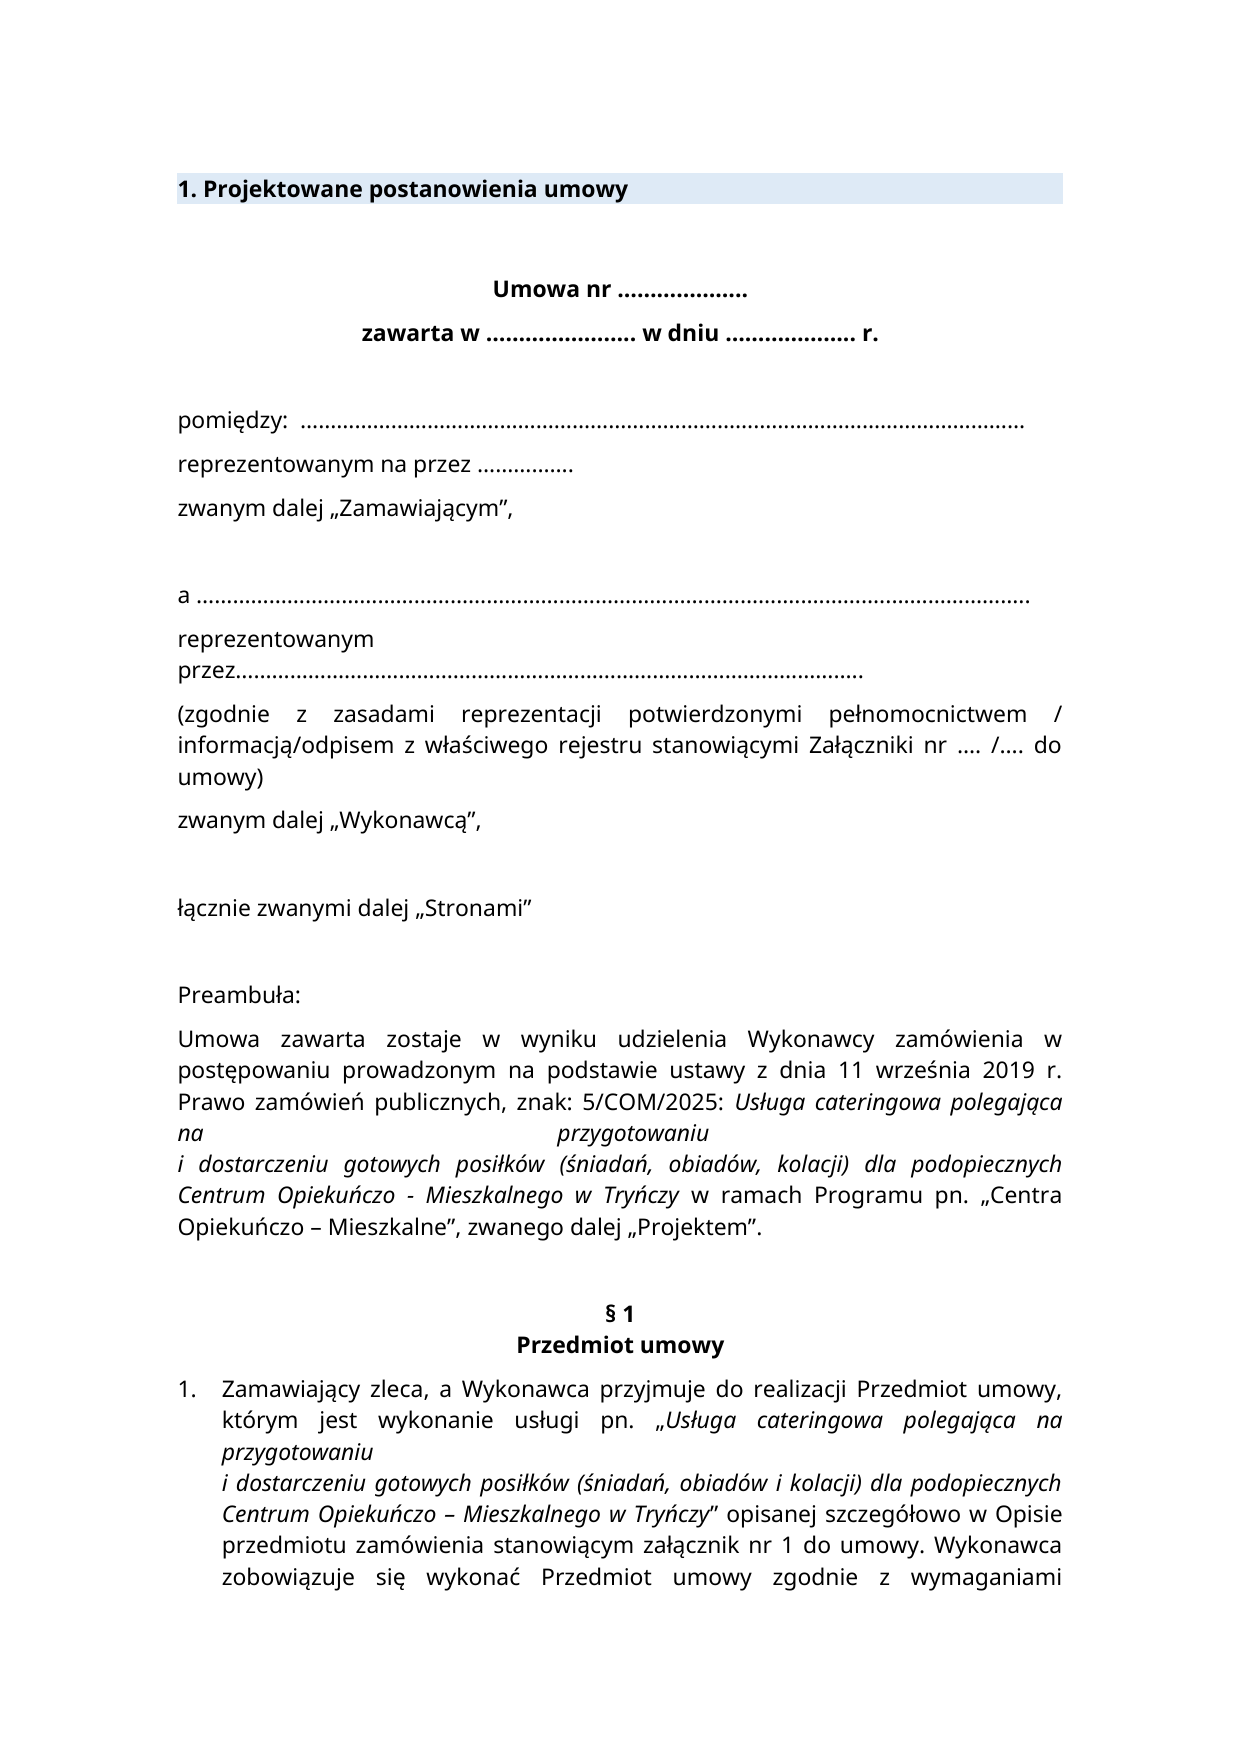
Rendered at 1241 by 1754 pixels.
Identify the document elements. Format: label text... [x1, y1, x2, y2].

text zwanym dalej „Wykonawcą”, [177, 804, 1063, 836]
text Preambuła: [177, 979, 1063, 1011]
text (zgodnie z zasadami reprezentacji potwierdzonymi pełnomocnictwem / informacją/odpisem z właściwego rejestru stanowiącymi Załączniki nr …. /…. do umowy) [177, 698, 1063, 792]
text łącznie zwanymi dalej „Stronami” [177, 892, 1063, 923]
text zawarta w ………………….. w dniu ……………….. r. [177, 317, 1063, 348]
text Umowa zawarta zostaje w wyniku udzielenia Wykonawcy zamówienia w postępowaniu prowadzonym na podstawie ustawy z dnia 11 września 2019 r. Prawo zamówień publicznych, znak: 5/COM/2025: Usługa cateringowa polegająca na przygotowaniu i dostarczeniu gotowych posiłków (śniadań, obiadów, kolacji) dla podopiecznych Centrum Opiekuńczo - Mieszkalnego w Tryńczy w ramach Programu pn. „Centra Opiekuńczo – Mieszkalne”, zwanego dalej „Projektem”. [177, 1023, 1063, 1242]
text Przedmiot umowy [177, 1329, 1063, 1361]
text zwanym dalej „Zamawiającym”, [177, 492, 1063, 523]
text reprezentowanym na przez ……………. [177, 448, 1063, 479]
subtitle 1. Projektowane postanowienia umowy [177, 173, 1063, 204]
text a ………………………………………………………………………………………..…………..………………….. [177, 579, 1063, 611]
text reprezentowanym przez………………………………………………………………………………………….. [177, 623, 1063, 686]
text Umowa nr ……………….. [177, 273, 1063, 304]
text pomiędzy: ………………………………………………………………………………………………………… [177, 404, 1063, 436]
text § 1 [177, 1298, 1063, 1329]
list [177, 1373, 1063, 1592]
